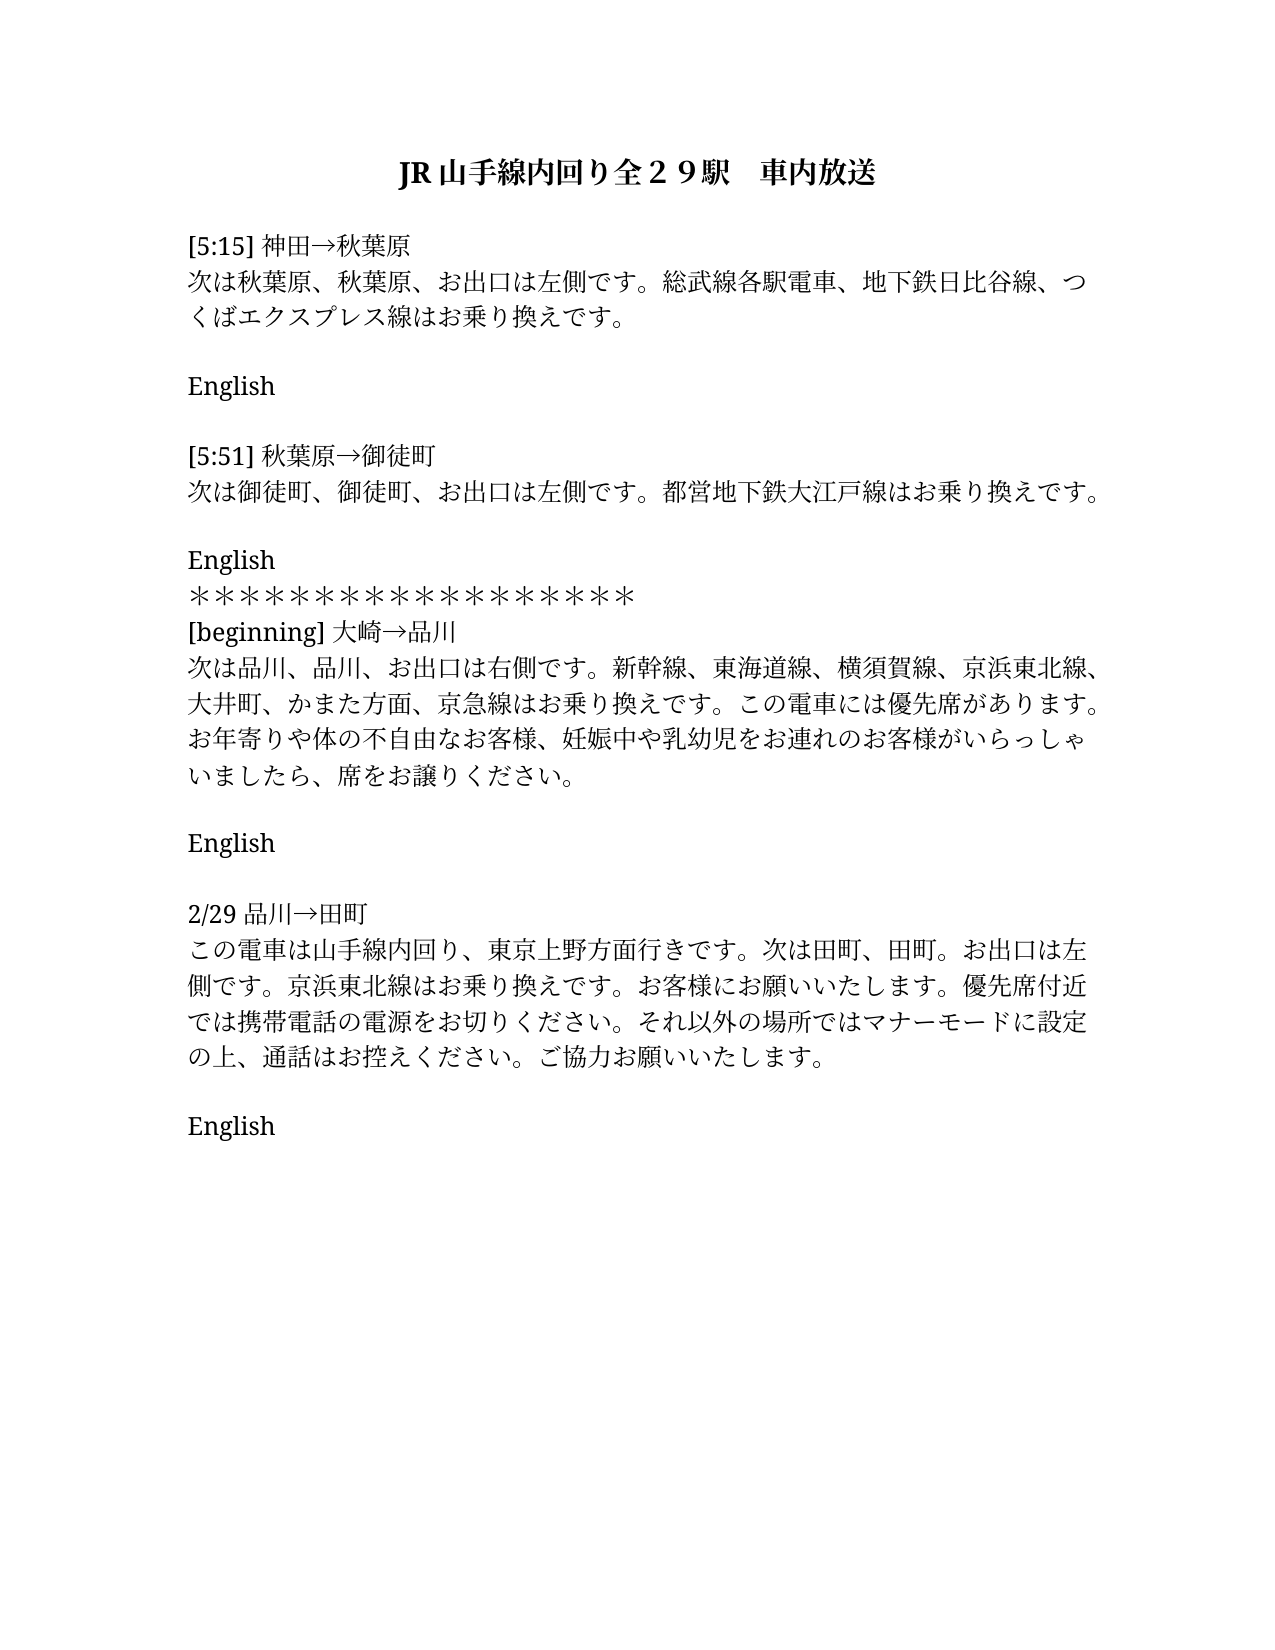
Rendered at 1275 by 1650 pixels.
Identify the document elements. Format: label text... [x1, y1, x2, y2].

text 次は御徒町、御徒町、お出口は左側です。都営地下鉄大江戸線はお乗り換えです。 [187, 472, 1087, 508]
text 2/29 品川→田町 [187, 894, 1087, 930]
text ＊＊＊＊＊＊＊＊＊＊＊＊＊＊＊＊＊＊ [187, 576, 1087, 612]
text [5:15] 神田→秋葉原 [187, 226, 1087, 262]
text 次は秋葉原、秋葉原、お出口は左側です。総武線各駅電車、地下鉄日比谷線、つくばエクスプレス線はお乗り換えです。 [187, 262, 1087, 334]
text 次は品川、品川、お出口は右側です。新幹線、東海道線、横須賀線、京浜東北線、大井町、かまた方面、京急線はお乗り換えです。この電車には優先席があります。お年寄りや体の不自由なお客様、妊娠中や乳幼児をお連れのお客様がいらっしゃいましたら、席をお譲りください。 [187, 648, 1087, 792]
text [5:51] 秋葉原→御徒町 [187, 436, 1087, 472]
text English [187, 542, 1087, 576]
text この電車は山手線内回り、東京上野方面行きです。次は田町、田町。お出口は左側です。京浜東北線はお乗り換えです。お客様にお願いいたします。優先席付近では携帯電話の電源をお切りください。それ以外の場所ではマナーモードに設定の上、通話はお控えください。ご協力お願いいたします。 [187, 930, 1087, 1074]
text JR 山手線内回り全２９駅 車内放送 [187, 150, 1087, 192]
text English [187, 368, 1087, 402]
text English [187, 1108, 1087, 1142]
text English [187, 826, 1087, 860]
text [beginning] 大崎→品川 [187, 612, 1087, 648]
